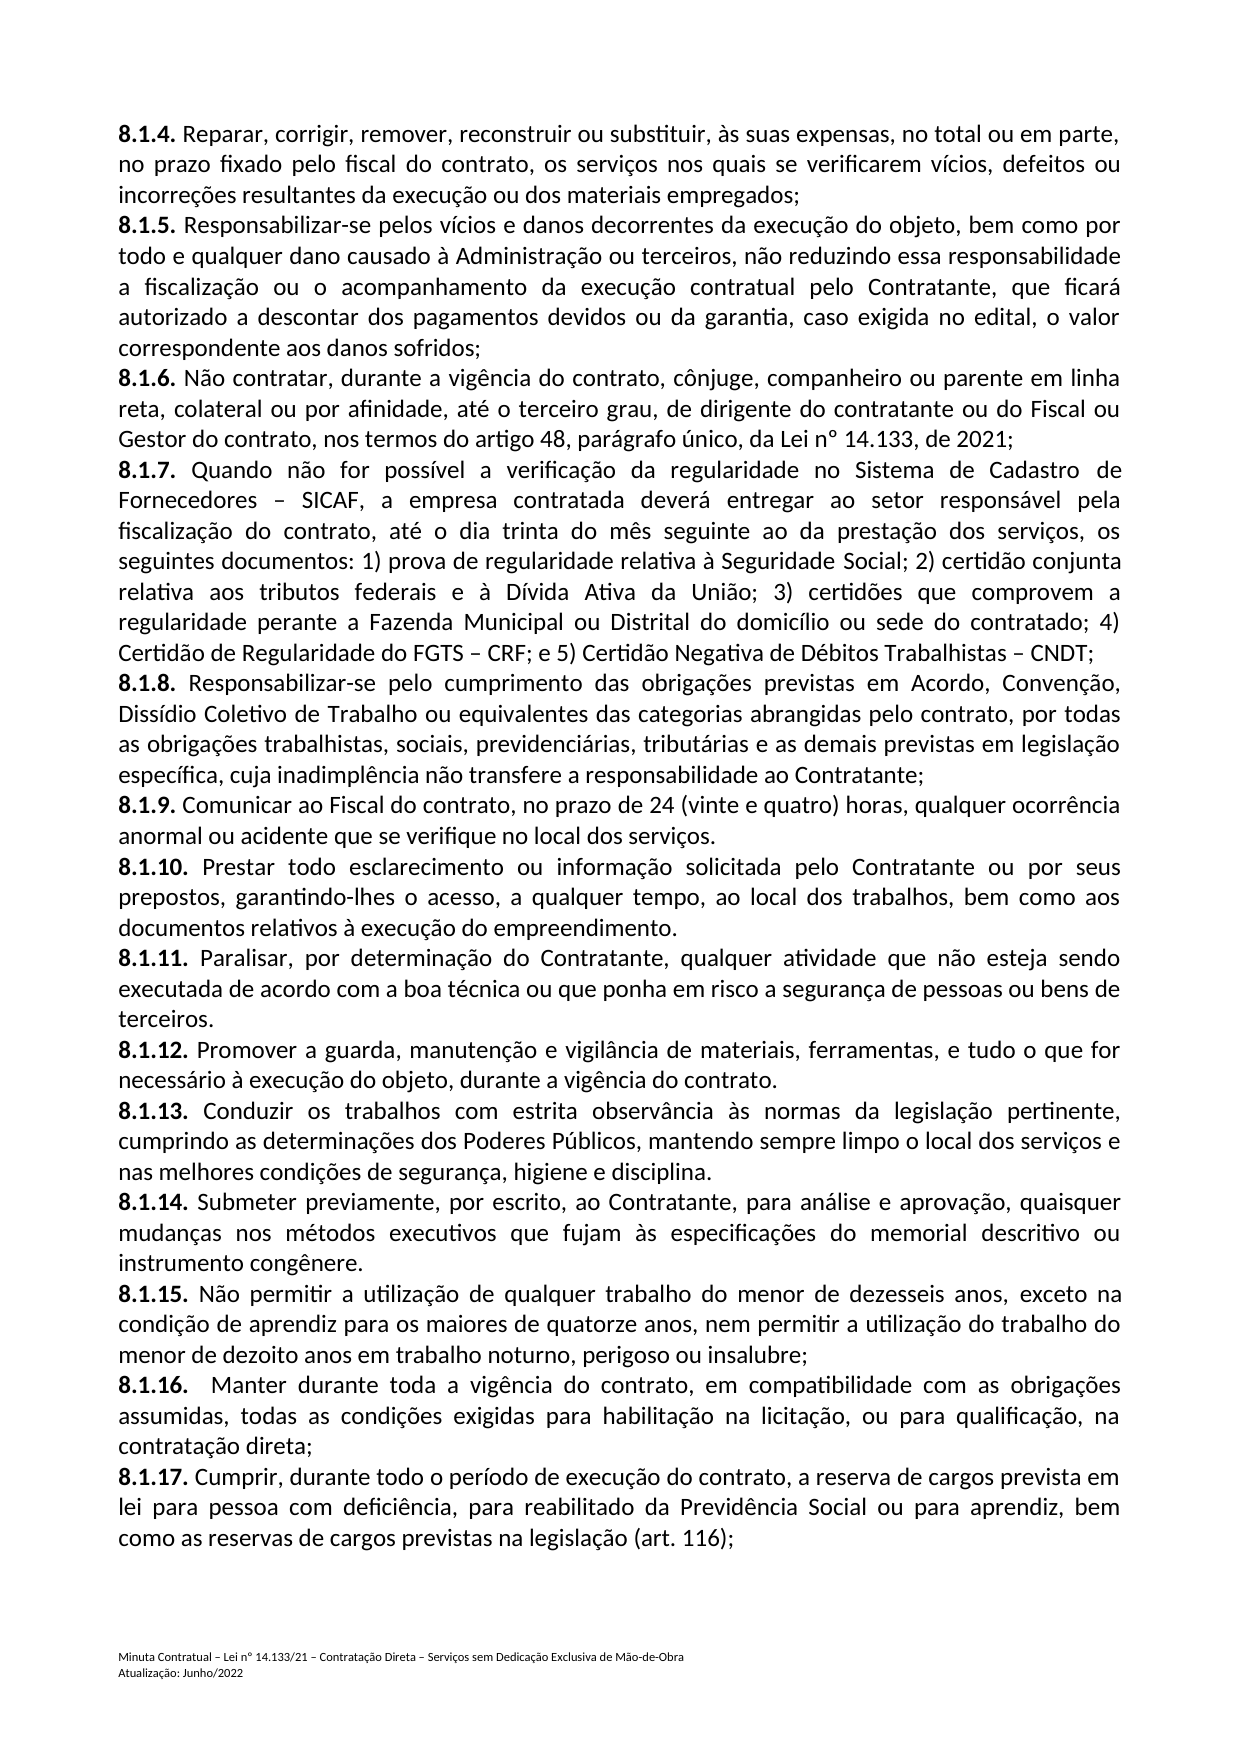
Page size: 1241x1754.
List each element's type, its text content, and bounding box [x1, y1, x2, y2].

text 8.1.17. Cumprir, durante todo o período de execução do contrato, a reserva de cargos prevista em lei para pessoa com deficiência, para reabilitado da Previdência Social ou para aprendiz, bem como as reservas de cargos previstas na legislação (art. 116); [118, 1461, 1122, 1553]
text 8.1.9. Comunicar ao Fiscal do contrato, no prazo de 24 (vinte e quatro) horas, qualquer ocorrência anormal ou acidente que se verifique no local dos serviços. [118, 789, 1122, 851]
text 8.1.8. Responsabilizar-se pelo cumprimento das obrigações previstas em Acordo, Convenção, Dissídio Coletivo de Trabalho ou equivalentes das categorias abrangidas pelo contrato, por todas as obrigações trabalhistas, sociais, previdenciárias, tributárias e as demais previstas em legislação específica, cuja inadimplência não transfere a responsabilidade ao Contratante; [118, 667, 1122, 789]
text 8.1.14. Submeter previamente, por escrito, ao Contratante, para análise e aprovação, quaisquer mudanças nos métodos executivos que fujam às especificações do memorial descritivo ou instrumento congênere. [118, 1186, 1122, 1278]
text 8.1.4. Reparar, corrigir, remover, reconstruir ou substituir, às suas expensas, no total ou em parte, no prazo fixado pelo fiscal do contrato, os serviços nos quais se verificarem vícios, defeitos ou incorreções resultantes da execução ou dos materiais empregados; [118, 118, 1122, 210]
text 8.1.7. Quando não for possível a verificação da regularidade no Sistema de Cadastro de Fornecedores – SICAF, a empresa contratada deverá entregar ao setor responsável pela fiscalização do contrato, até o dia trinta do mês seguinte ao da prestação dos serviços, os seguintes documentos: 1) prova de regularidade relativa à Seguridade Social; 2) certidão conjunta relativa aos tributos federais e à Dívida Ativa da União; 3) certidões que comprovem a regularidade perante a Fazenda Municipal ou Distrital do domicílio ou sede do contratado; 4) Certidão de Regularidade do FGTS – CRF; e 5) Certidão Negativa de Débitos Trabalhistas – CNDT; [118, 454, 1122, 667]
text 8.1.15. Não permitir a utilização de qualquer trabalho do menor de dezesseis anos, exceto na condição de aprendiz para os maiores de quatorze anos, nem permitir a utilização do trabalho do menor de dezoito anos em trabalho noturno, perigoso ou insalubre; [118, 1278, 1122, 1369]
text 8.1.12. Promover a guarda, manutenção e vigilância de materiais, ferramentas, e tudo o que for necessário à execução do objeto, durante a vigência do contrato. [118, 1034, 1122, 1095]
text 8.1.6. Não contratar, durante a vigência do contrato, cônjuge, companheiro ou parente em linha reta, colateral ou por afinidade, até o terceiro grau, de dirigente do contratante ou do Fiscal ou Gestor do contrato, nos termos do artigo 48, parágrafo único, da Lei nº 14.133, de 2021; [118, 362, 1122, 454]
text 8.1.10. Prestar todo esclarecimento ou informação solicitada pelo Contratante ou por seus prepostos, garantindo-lhes o acesso, a qualquer tempo, ao local dos trabalhos, bem como aos documentos relativos à execução do empreendimento. [118, 851, 1122, 942]
text 8.1.5. Responsabilizar-se pelos vícios e danos decorrentes da execução do objeto, bem como por todo e qualquer dano causado à Administração ou terceiros, não reduzindo essa responsabilidade a fiscalização ou o acompanhamento da execução contratual pelo Contratante, que ficará autorizado a descontar dos pagamentos devidos ou da garantia, caso exigida no edital, o valor correspondente aos danos sofridos; [118, 210, 1122, 362]
text 8.1.16. Manter durante toda a vigência do contrato, em compatibilidade com as obrigações assumidas, todas as condições exigidas para habilitação na licitação, ou para qualificação, na contratação direta; [118, 1369, 1122, 1461]
text 8.1.11. Paralisar, por determinação do Contratante, qualquer atividade que não esteja sendo executada de acordo com a boa técnica ou que ponha em risco a segurança de pessoas ou bens de terceiros. [118, 942, 1122, 1034]
text 8.1.13. Conduzir os trabalhos com estrita observância às normas da legislação pertinente, cumprindo as determinações dos Poderes Públicos, mantendo sempre limpo o local dos serviços e nas melhores condições de segurança, higiene e disciplina. [118, 1095, 1122, 1186]
